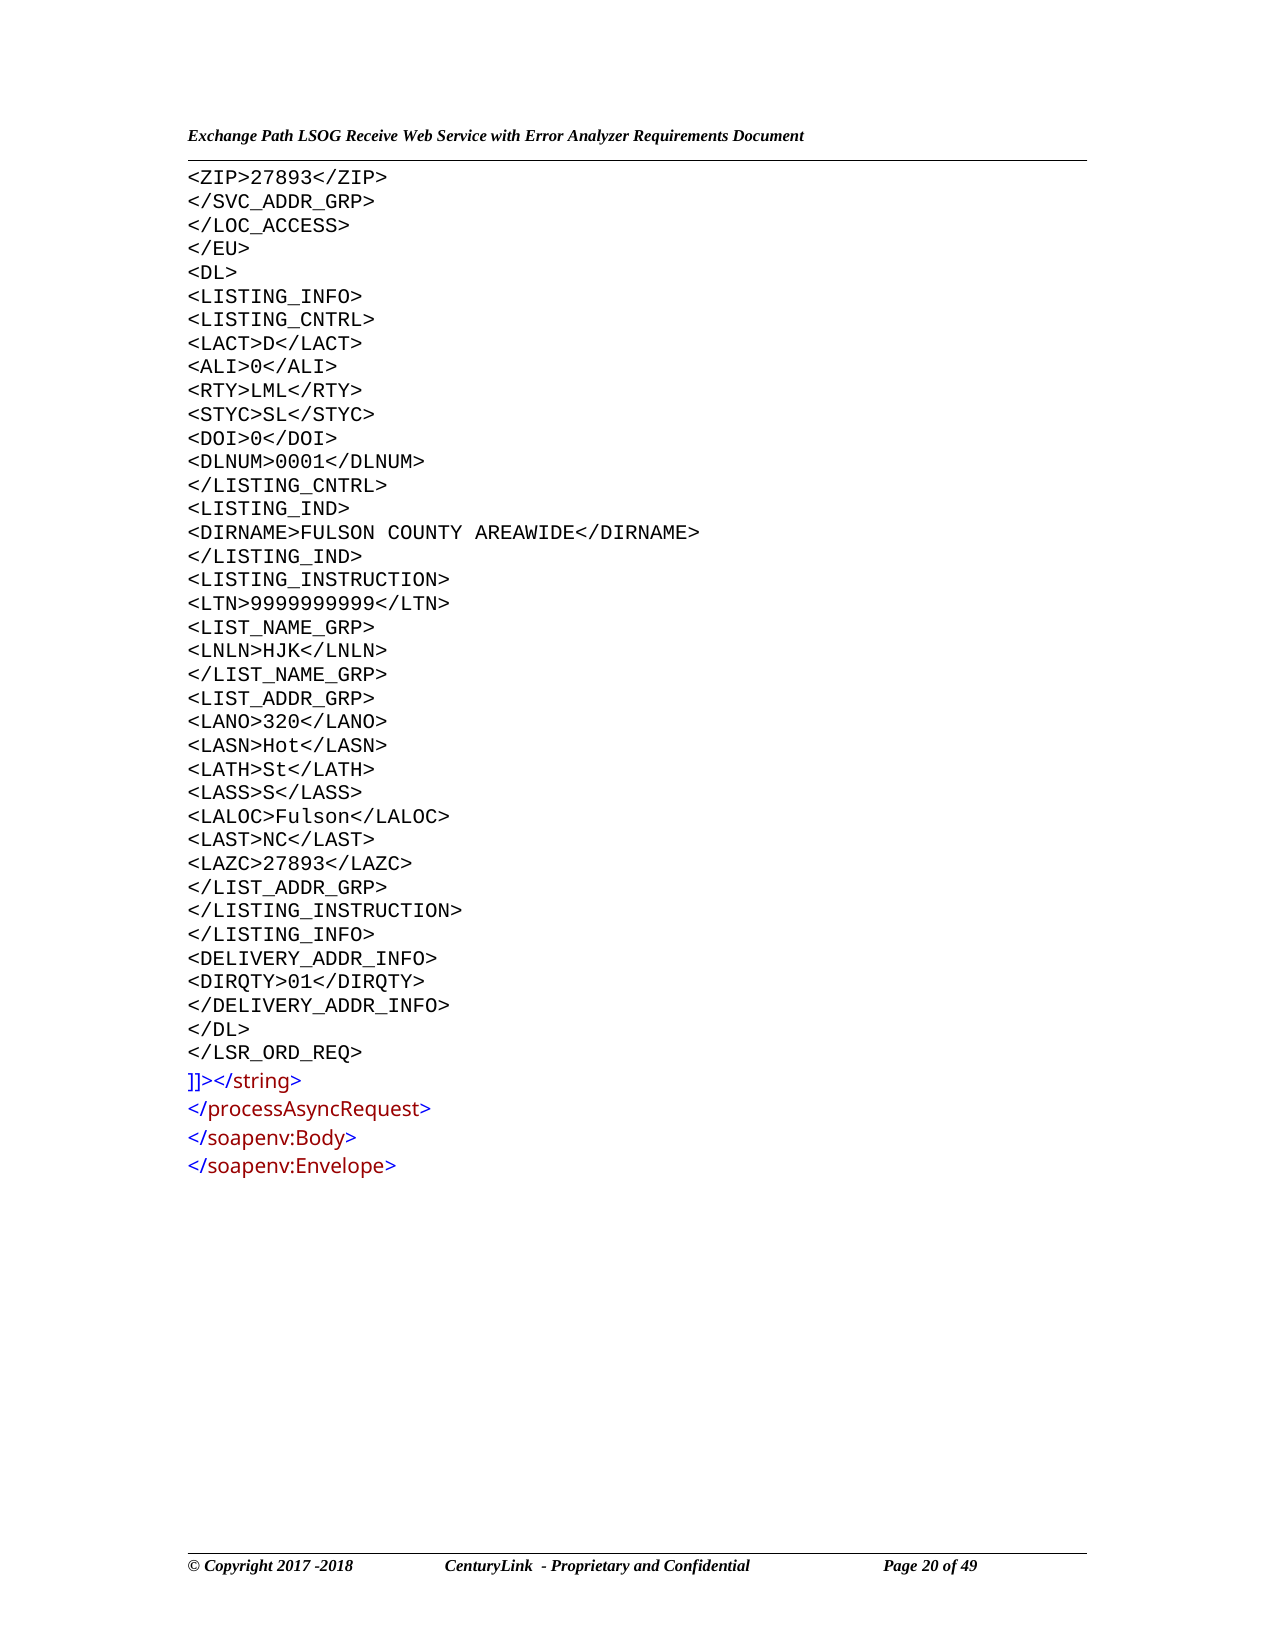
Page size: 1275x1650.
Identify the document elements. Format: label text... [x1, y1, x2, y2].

text <LNLN>HJK</LNLN> [187, 640, 1087, 664]
text <LASS>S</LASS> [187, 782, 1087, 806]
text <LIST_ADDR_GRP> [187, 688, 1087, 711]
text <DIRNAME>FULSON COUNTY AREAWIDE</DIRNAME> [187, 522, 1087, 546]
text <LACT>D</LACT> [187, 333, 1087, 357]
text </LISTING_CNTRL> [187, 475, 1087, 498]
text <LISTING_IND> [187, 498, 1087, 522]
text </SVC_ADDR_GRP> [187, 191, 1087, 215]
text </LISTING_IND> [187, 546, 1087, 569]
text <ALI>0</ALI> [187, 357, 1087, 380]
text </LISTING_INSTRUCTION> [187, 900, 1087, 924]
text <DLNUM>0001</DLNUM> [187, 451, 1087, 475]
text </processAsyncRequest> [187, 1094, 1087, 1123]
text </soapenv:Envelope> [187, 1151, 1087, 1180]
text <STYC>SL</STYC> [187, 404, 1087, 427]
text <LISTING_INSTRUCTION> [187, 569, 1087, 593]
text </soapenv:Body> [187, 1123, 1087, 1151]
text <RTY>LML</RTY> [187, 380, 1087, 404]
text </DL> [187, 1019, 1087, 1042]
text </LIST_ADDR_GRP> [187, 877, 1087, 900]
text </LISTING_INFO> [187, 924, 1087, 948]
text <LAZC>27893</LAZC> [187, 853, 1087, 877]
text <LALOC>Fulson</LALOC> [187, 806, 1087, 829]
text </EU> [187, 238, 1087, 262]
text <DIRQTY>01</DIRQTY> [187, 971, 1087, 995]
text <LATH>St</LATH> [187, 758, 1087, 782]
text <LASN>Hot</LASN> [187, 735, 1087, 758]
text <LISTING_INFO> [187, 286, 1087, 309]
text <LANO>320</LANO> [187, 711, 1087, 735]
text <LIST_NAME_GRP> [187, 617, 1087, 640]
text <DL> [187, 262, 1087, 286]
text </DELIVERY_ADDR_INFO> [187, 995, 1087, 1019]
text <ZIP>27893</ZIP> [187, 167, 1087, 191]
text <LTN>9999999999</LTN> [187, 593, 1087, 617]
text </LSR_ORD_REQ> [187, 1042, 1087, 1066]
text <LAST>NC</LAST> [187, 829, 1087, 853]
text </LOC_ACCESS> [187, 215, 1087, 238]
text <LISTING_CNTRL> [187, 309, 1087, 333]
text <DOI>0</DOI> [187, 427, 1087, 451]
text <DELIVERY_ADDR_INFO> [187, 948, 1087, 971]
text </LIST_NAME_GRP> [187, 664, 1087, 688]
text ]]></string> [187, 1066, 1087, 1094]
